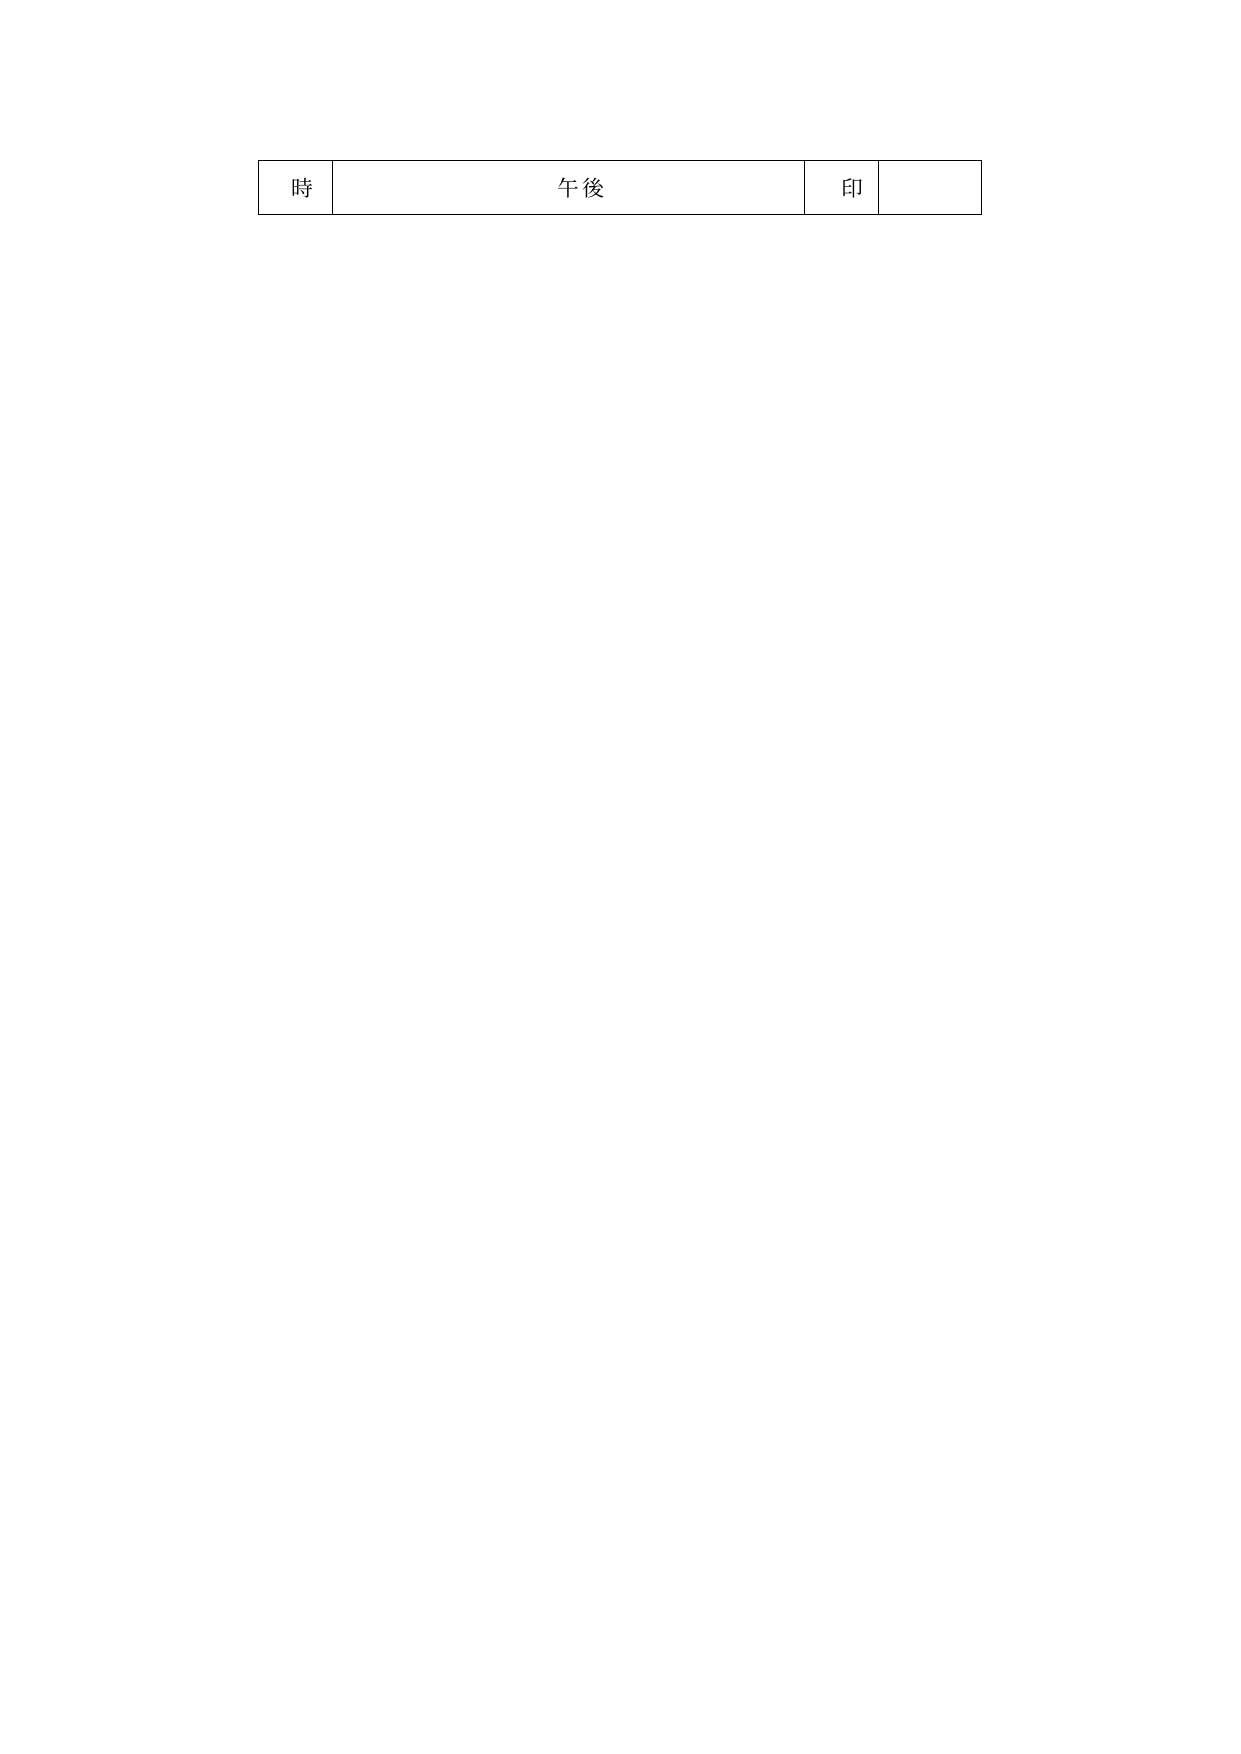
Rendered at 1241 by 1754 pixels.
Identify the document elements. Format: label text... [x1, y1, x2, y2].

table_header 午前 月 日 時 分 午後 [333, 161, 804, 214]
table_header 取扱 者印 [805, 161, 878, 214]
table_header [879, 161, 981, 214]
table_header 受付 日時 [259, 161, 332, 214]
